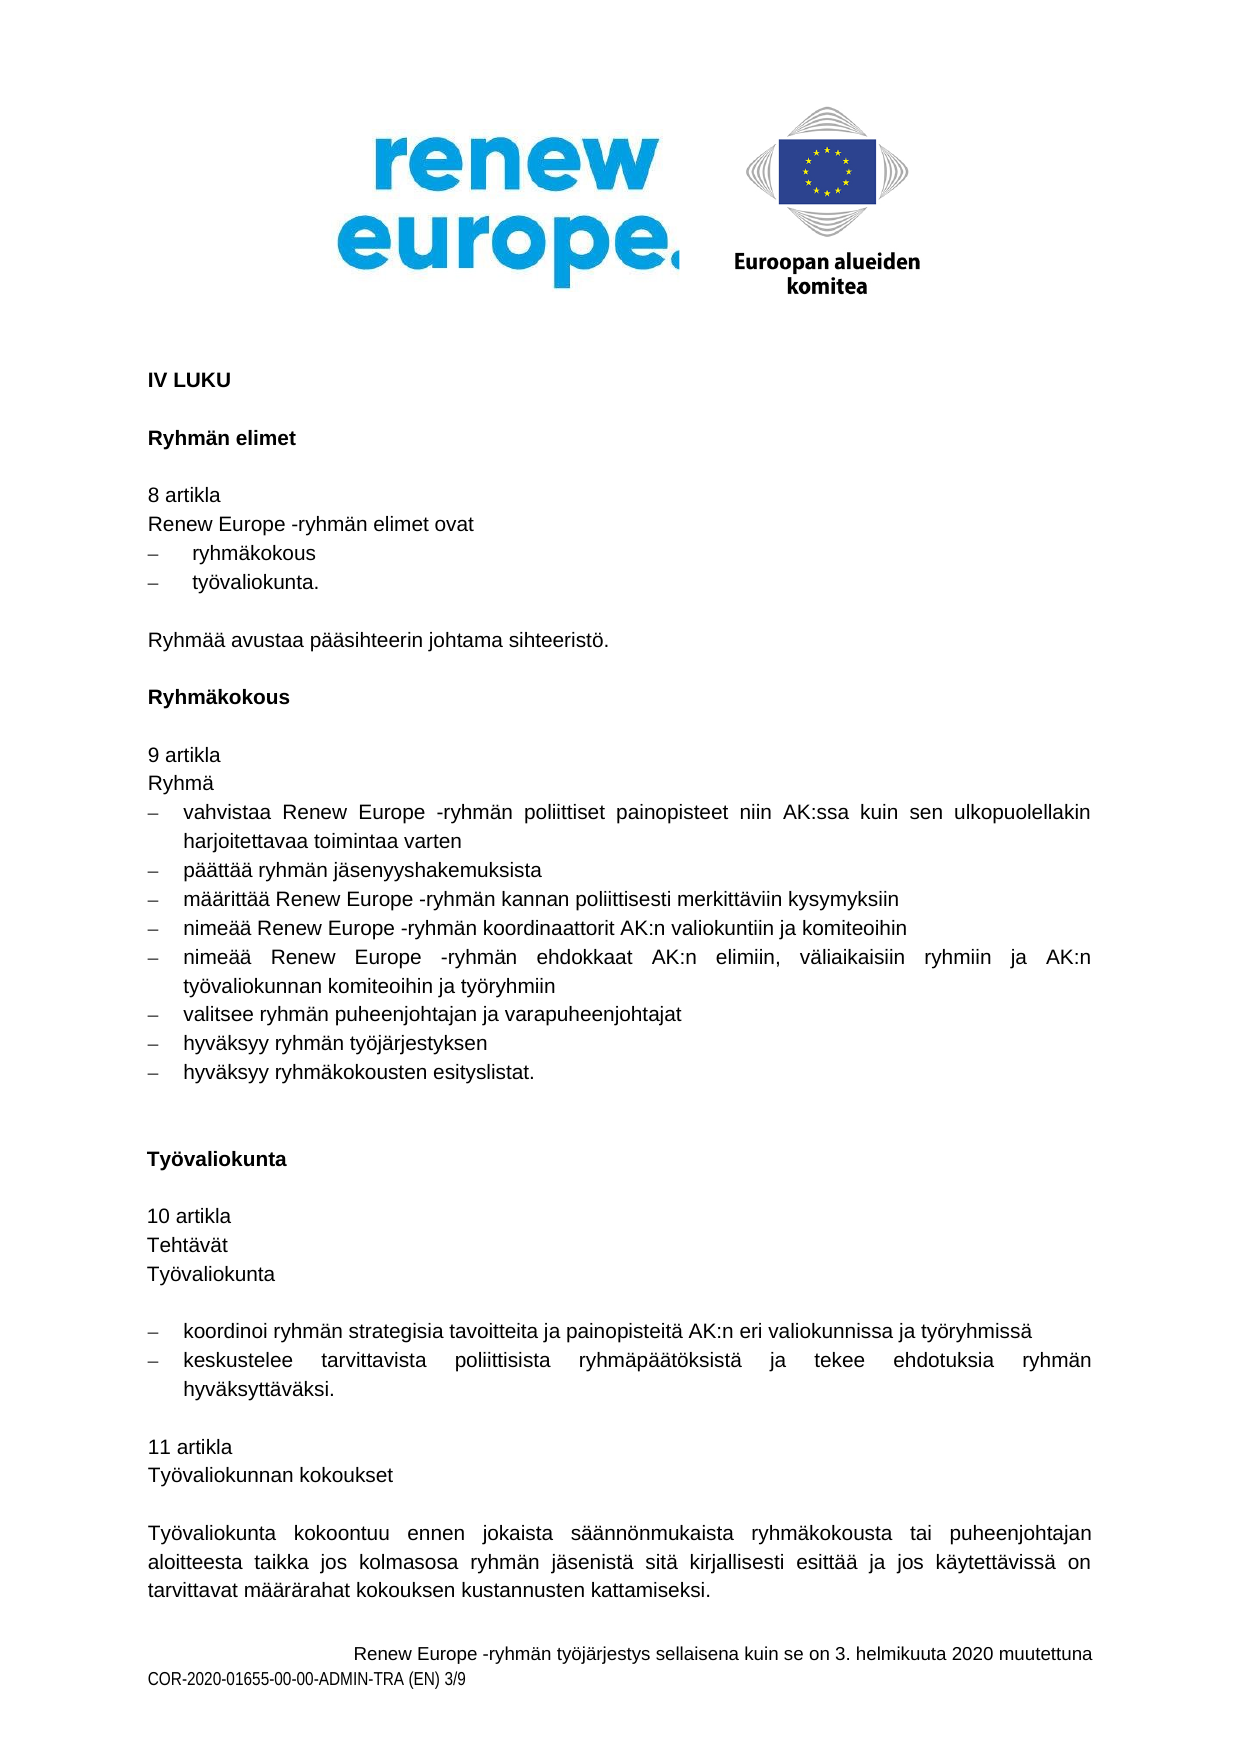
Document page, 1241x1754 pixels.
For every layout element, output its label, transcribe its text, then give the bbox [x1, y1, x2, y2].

list keskustelee tarvittavista poliittisista ryhmäpäätöksistä ja tekee ehdotuksia ryhmän hyväksyttäväksi. [148, 1348, 1092, 1401]
subtitle Ryhmäkokous [148, 685, 1092, 709]
text 8 artikla [148, 483, 1092, 507]
list hyväksyy ryhmän työjärjestyksen [148, 1031, 1092, 1055]
text Renew Europe -ryhmän elimet ovat [148, 512, 1092, 536]
list valitsee ryhmän puheenjohtajan ja varapuheenjohtajat [148, 1002, 1092, 1026]
text 10 artikla [147, 1204, 1092, 1228]
list hyväksyy ryhmäkokousten esityslistat. [148, 1060, 1092, 1084]
text Ryhmää avustaa pääsihteerin johtama sihteeristö. [148, 627, 1092, 651]
list työvaliokunta. [148, 570, 1092, 594]
list määrittää Renew Europe -ryhmän kannan poliittisesti merkittäviin kysymyksiin [148, 887, 1092, 911]
text Tehtävät [147, 1233, 1092, 1257]
text Ryhmä [148, 771, 1092, 795]
list koordinoi ryhmän strategisia tavoitteita ja painopisteitä AK:n eri valiokunnissa ja työryhmissä [148, 1319, 1092, 1343]
subtitle Ryhmän elimet [148, 426, 1092, 450]
text IV LUKU [148, 368, 1092, 392]
text 9 artikla [148, 742, 1092, 766]
list päättää ryhmän jäsenyyshakemuksista [148, 858, 1092, 882]
subtitle Työvaliokunta [147, 1147, 1092, 1171]
text Työvaliokunnan kokoukset [148, 1463, 1092, 1487]
text 11 artikla [148, 1434, 1092, 1458]
list nimeää Renew Europe -ryhmän koordinaattorit AK:n valiokuntiin ja komiteoihin [148, 916, 1092, 940]
list nimeää Renew Europe -ryhmän ehdokkaat AK:n elimiin, väliaikaisiin ryhmiin ja AK:n työvaliokunnan komiteoihin ja työryhmiin [148, 944, 1092, 997]
text Työvaliokunta kokoontuu ennen jokaista säännönmukaista ryhmäkokousta tai puheenjohtajan aloitteesta taikka jos kolmasosa ryhmän jäsenistä sitä kirjallisesti esittää ja jos käytettävissä on tarvittavat määrärahat kokouksen kustannusten kattamiseksi. [148, 1521, 1092, 1602]
list vahvistaa Renew Europe -ryhmän poliittiset painopisteet niin AK:ssa kuin sen ulkopuolellakin harjoitettavaa toimintaa varten [148, 800, 1092, 853]
picture [330, 75, 975, 331]
list ryhmäkokous [148, 541, 1092, 565]
text Työvaliokunta [147, 1262, 1092, 1286]
